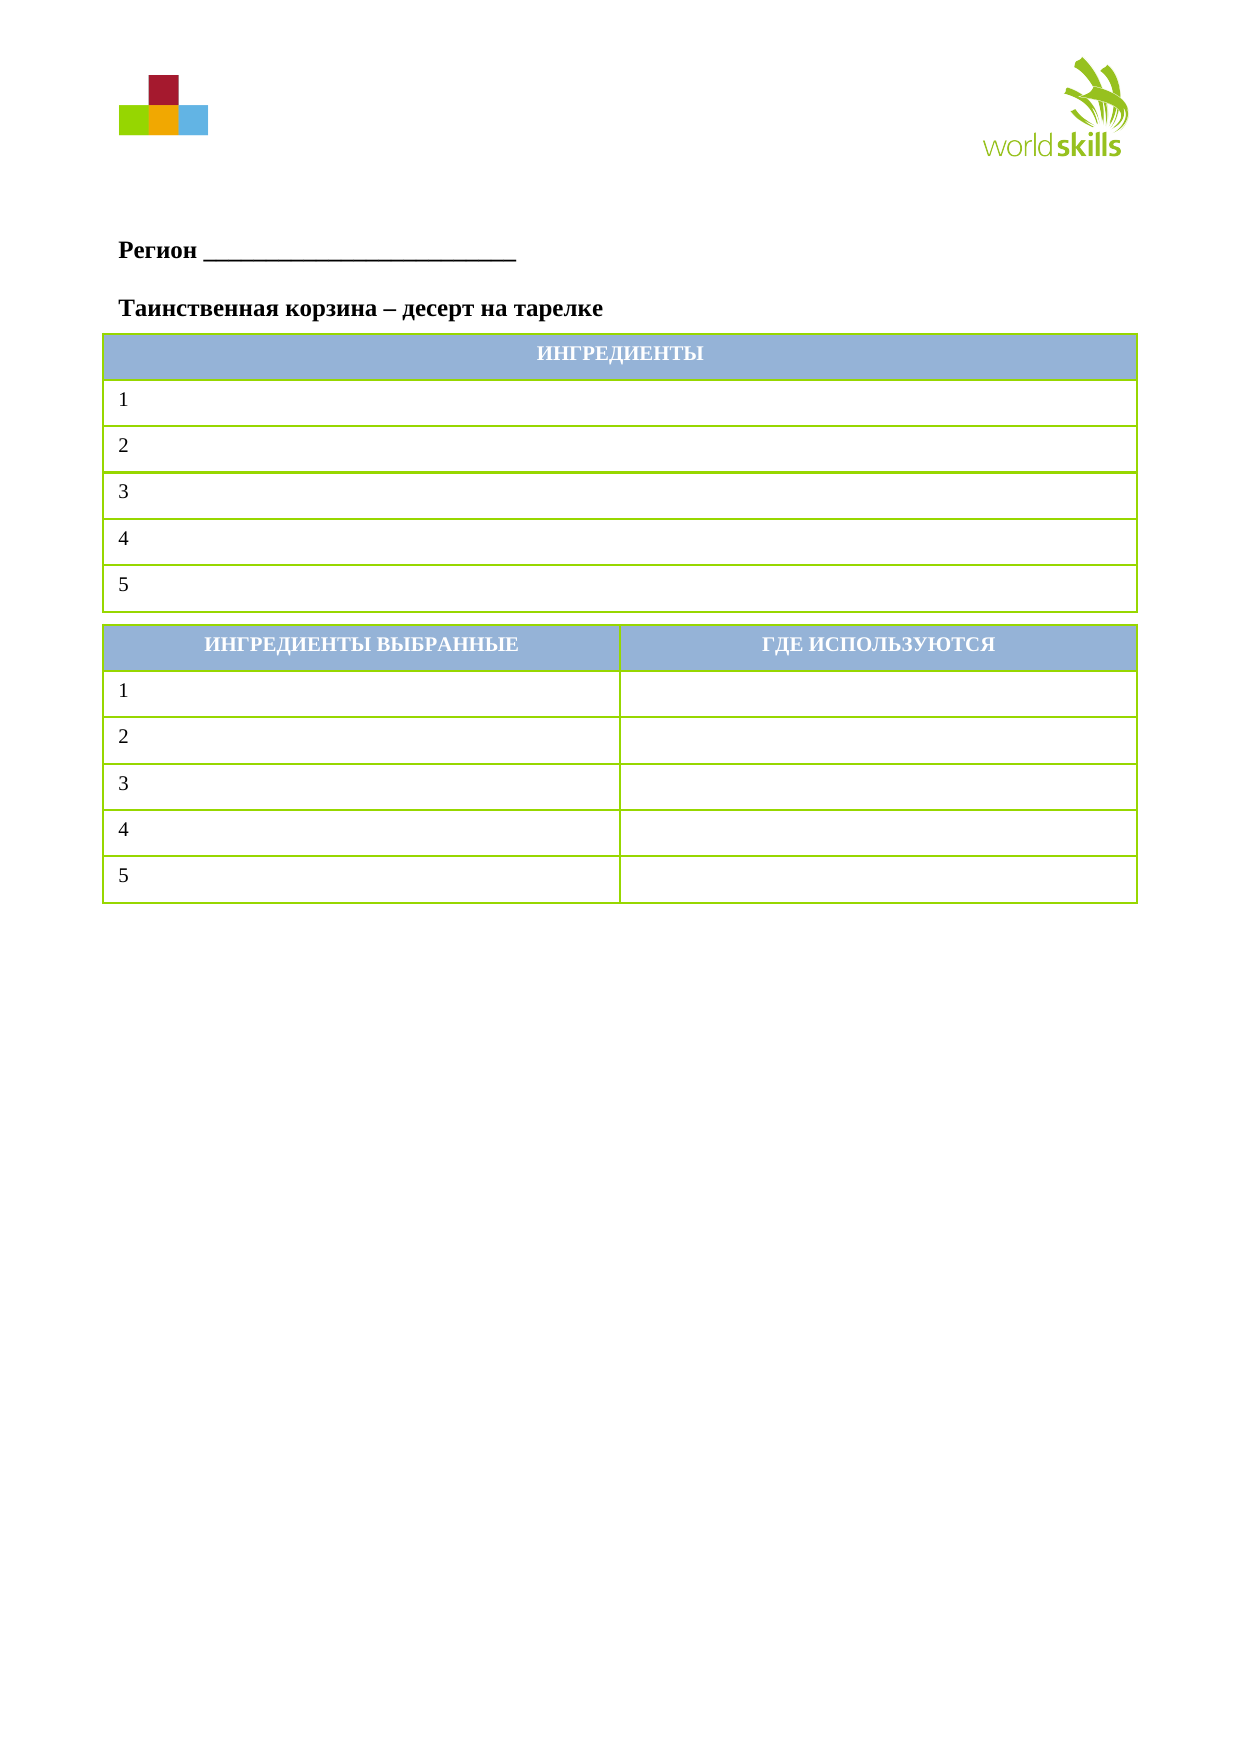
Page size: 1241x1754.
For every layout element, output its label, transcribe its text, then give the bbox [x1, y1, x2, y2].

table_cell 4 [104, 811, 619, 855]
table_cell 5 [104, 857, 619, 902]
table_cell [621, 718, 1136, 762]
table_cell 1 [104, 381, 1136, 425]
table_cell 3 [104, 765, 619, 809]
table_cell 2 [104, 718, 619, 762]
table_cell 1 [104, 672, 619, 716]
table_cell 3 [104, 474, 1136, 518]
table_header ингредиенты выбранные [104, 626, 619, 670]
table_cell [621, 857, 1136, 902]
table_cell [621, 811, 1136, 855]
table_cell 5 [104, 566, 1136, 611]
table_cell [621, 765, 1136, 809]
picture [967, 40, 1145, 172]
table_cell 2 [104, 427, 1136, 471]
picture [118, 59, 209, 152]
text Регион _________________________ [118, 236, 1122, 264]
table_header где используются [621, 626, 1136, 670]
table_cell [621, 672, 1136, 716]
text Таинственная корзина – десерт на тарелке [118, 293, 1122, 322]
table_cell 4 [104, 520, 1136, 564]
table_header ингредиенты [104, 335, 1136, 379]
